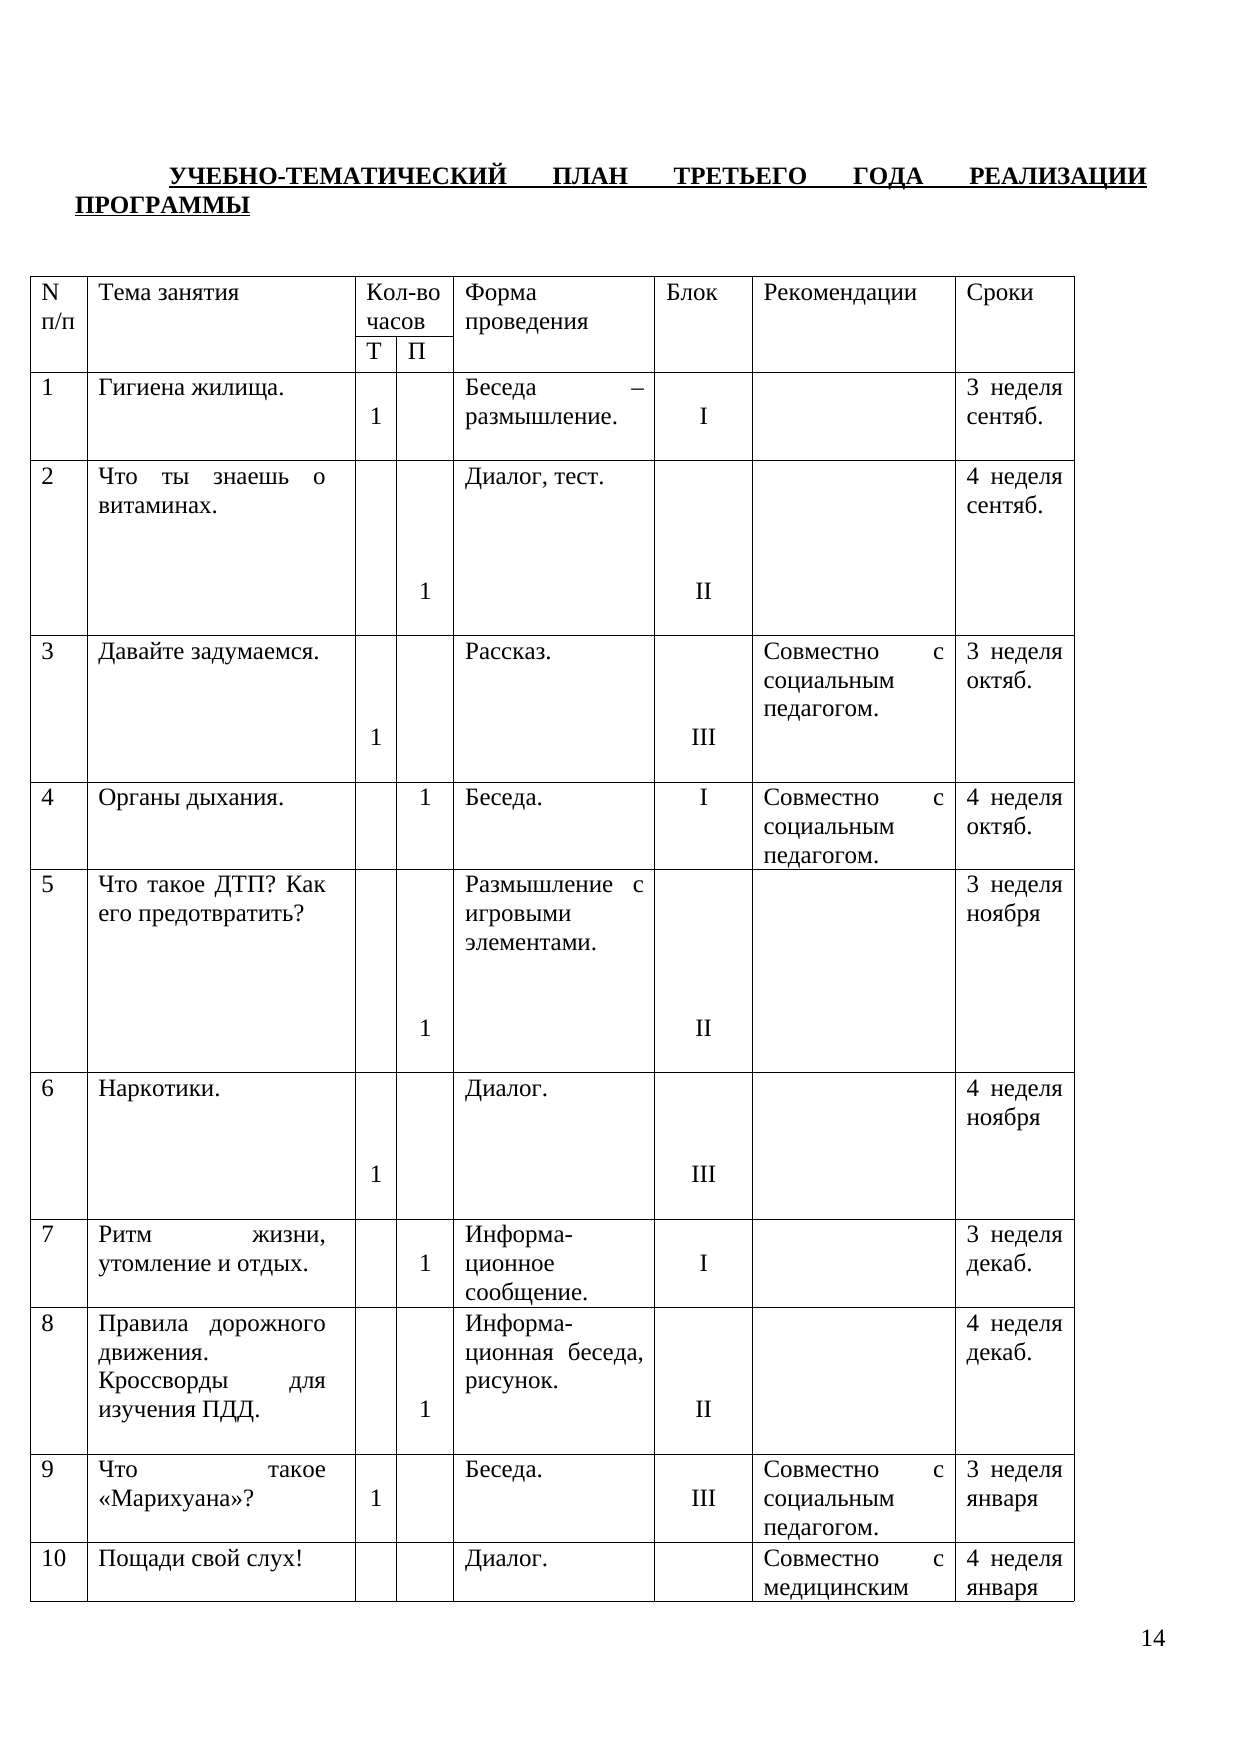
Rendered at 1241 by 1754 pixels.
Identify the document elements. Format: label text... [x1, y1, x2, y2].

table_cell Что такое «Марихуана»? [88, 1455, 355, 1542]
table_cell Гигиена жилища. [88, 373, 355, 460]
table_cell [356, 1220, 396, 1307]
table_cell [397, 1455, 453, 1542]
table_cell 1 [31, 373, 87, 460]
table_cell [356, 461, 396, 635]
table_cell 1 [397, 783, 453, 868]
table_cell II [655, 461, 752, 635]
table_cell [356, 1308, 396, 1453]
table_cell Давайте задумаемся. [88, 636, 355, 782]
table_cell [397, 373, 453, 460]
table_cell II [655, 1308, 752, 1453]
table_cell 3 неделя сентяб. [956, 373, 1074, 460]
table_cell 1 [356, 1455, 396, 1542]
table_header Сроки [956, 277, 1074, 372]
table_cell Совместно с социальным педагогом. [753, 783, 955, 868]
table_cell [753, 461, 955, 635]
table_cell 9 [31, 1455, 87, 1542]
table_cell [753, 870, 955, 1072]
table_cell [753, 1308, 955, 1453]
table_cell 6 [31, 1073, 87, 1218]
table_cell 1 [356, 1073, 396, 1218]
table_cell I [655, 1220, 752, 1307]
table_cell 1 [397, 1308, 453, 1453]
table_cell 3 неделя ноября [956, 870, 1074, 1072]
table_cell Информа-ционная беседа, рисунок. [454, 1308, 654, 1453]
table_cell [753, 1073, 955, 1218]
table_cell [753, 373, 955, 460]
table_cell 3 неделя декаб. [956, 1220, 1074, 1307]
table_cell Беседа. [454, 1455, 654, 1542]
table_cell Совместно с социальным педагогом. [753, 1455, 955, 1542]
table_cell Размышление с игровыми элементами. [454, 870, 654, 1072]
table_cell [397, 1543, 453, 1601]
table_cell Диалог. [454, 1073, 654, 1218]
table_cell I [655, 783, 752, 868]
table_cell Что такое ДТП? Как его предотвратить? [88, 870, 355, 1072]
table_cell 3 неделя января [956, 1455, 1074, 1542]
table_cell III [655, 636, 752, 782]
table_cell Ритм жизни, утомление и отдых. [88, 1220, 355, 1307]
table_cell Т [356, 337, 396, 372]
table_cell I [655, 373, 752, 460]
table_cell Наркотики. [88, 1073, 355, 1218]
table_header Тема занятия [88, 277, 355, 372]
table_cell 7 [31, 1220, 87, 1307]
table_cell 1 [397, 461, 453, 635]
table_cell 4 неделя января [956, 1543, 1074, 1601]
table_cell III [655, 1455, 752, 1542]
table_cell II [655, 870, 752, 1072]
table_cell Диалог, тест. [454, 461, 654, 635]
table_cell 1 [356, 636, 396, 782]
table_header Рекомендации [753, 277, 955, 372]
table_cell Беседа – размышление. [454, 373, 654, 460]
table_cell 1 [397, 870, 453, 1072]
table_cell 1 [356, 373, 396, 460]
table_cell [356, 783, 396, 868]
table_cell Органы дыхания. [88, 783, 355, 868]
table_header Блок [655, 277, 752, 372]
table_cell Диалог. [454, 1543, 654, 1601]
table_cell 5 [31, 870, 87, 1072]
table_cell 3 неделя октяб. [956, 636, 1074, 782]
table_cell 2 [31, 461, 87, 635]
table_cell 3 [31, 636, 87, 782]
table_cell 4 неделя декаб. [956, 1308, 1074, 1453]
table_cell Что ты знаешь о витаминах. [88, 461, 355, 635]
table_header Форма проведения [454, 277, 654, 372]
table_cell Пощади свой слух! [88, 1543, 355, 1601]
table_cell 4 неделя сентяб. [956, 461, 1074, 635]
text УЧЕБНО-ТЕМАТИЧЕСКИЙ ПЛАН ТРЕТЬЕГО ГОДА РЕАЛИЗАЦИИ ПРОГРАММЫ [75, 161, 1147, 219]
table_header N п/п [31, 277, 87, 372]
table_cell [397, 1073, 453, 1218]
table_cell 1 [356, 1543, 396, 1601]
table_header Кол-во часов [356, 277, 453, 336]
table_cell Беседа. [454, 783, 654, 868]
table_cell 10 [31, 1543, 87, 1601]
table_cell Совместно с социальным педагогом. [753, 636, 955, 782]
table_cell Информа-ционное сообщение. [454, 1220, 654, 1307]
table_cell I [655, 1543, 752, 1601]
table_cell [356, 870, 396, 1072]
table_cell 1 [397, 1220, 453, 1307]
table_cell Правила дорожного движения. Кроссворды для изучения ПДД. [88, 1308, 355, 1453]
table_cell III [655, 1073, 752, 1218]
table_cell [753, 1543, 955, 1601]
table_cell 4 [31, 783, 87, 868]
table_cell [753, 1220, 955, 1307]
table_cell 8 [31, 1308, 87, 1453]
table_cell 4 неделя ноября [956, 1073, 1074, 1218]
table_cell П [397, 337, 453, 372]
table_cell 4 неделя октяб. [956, 783, 1074, 868]
table_cell Рассказ. [454, 636, 654, 782]
table_cell [397, 636, 453, 782]
